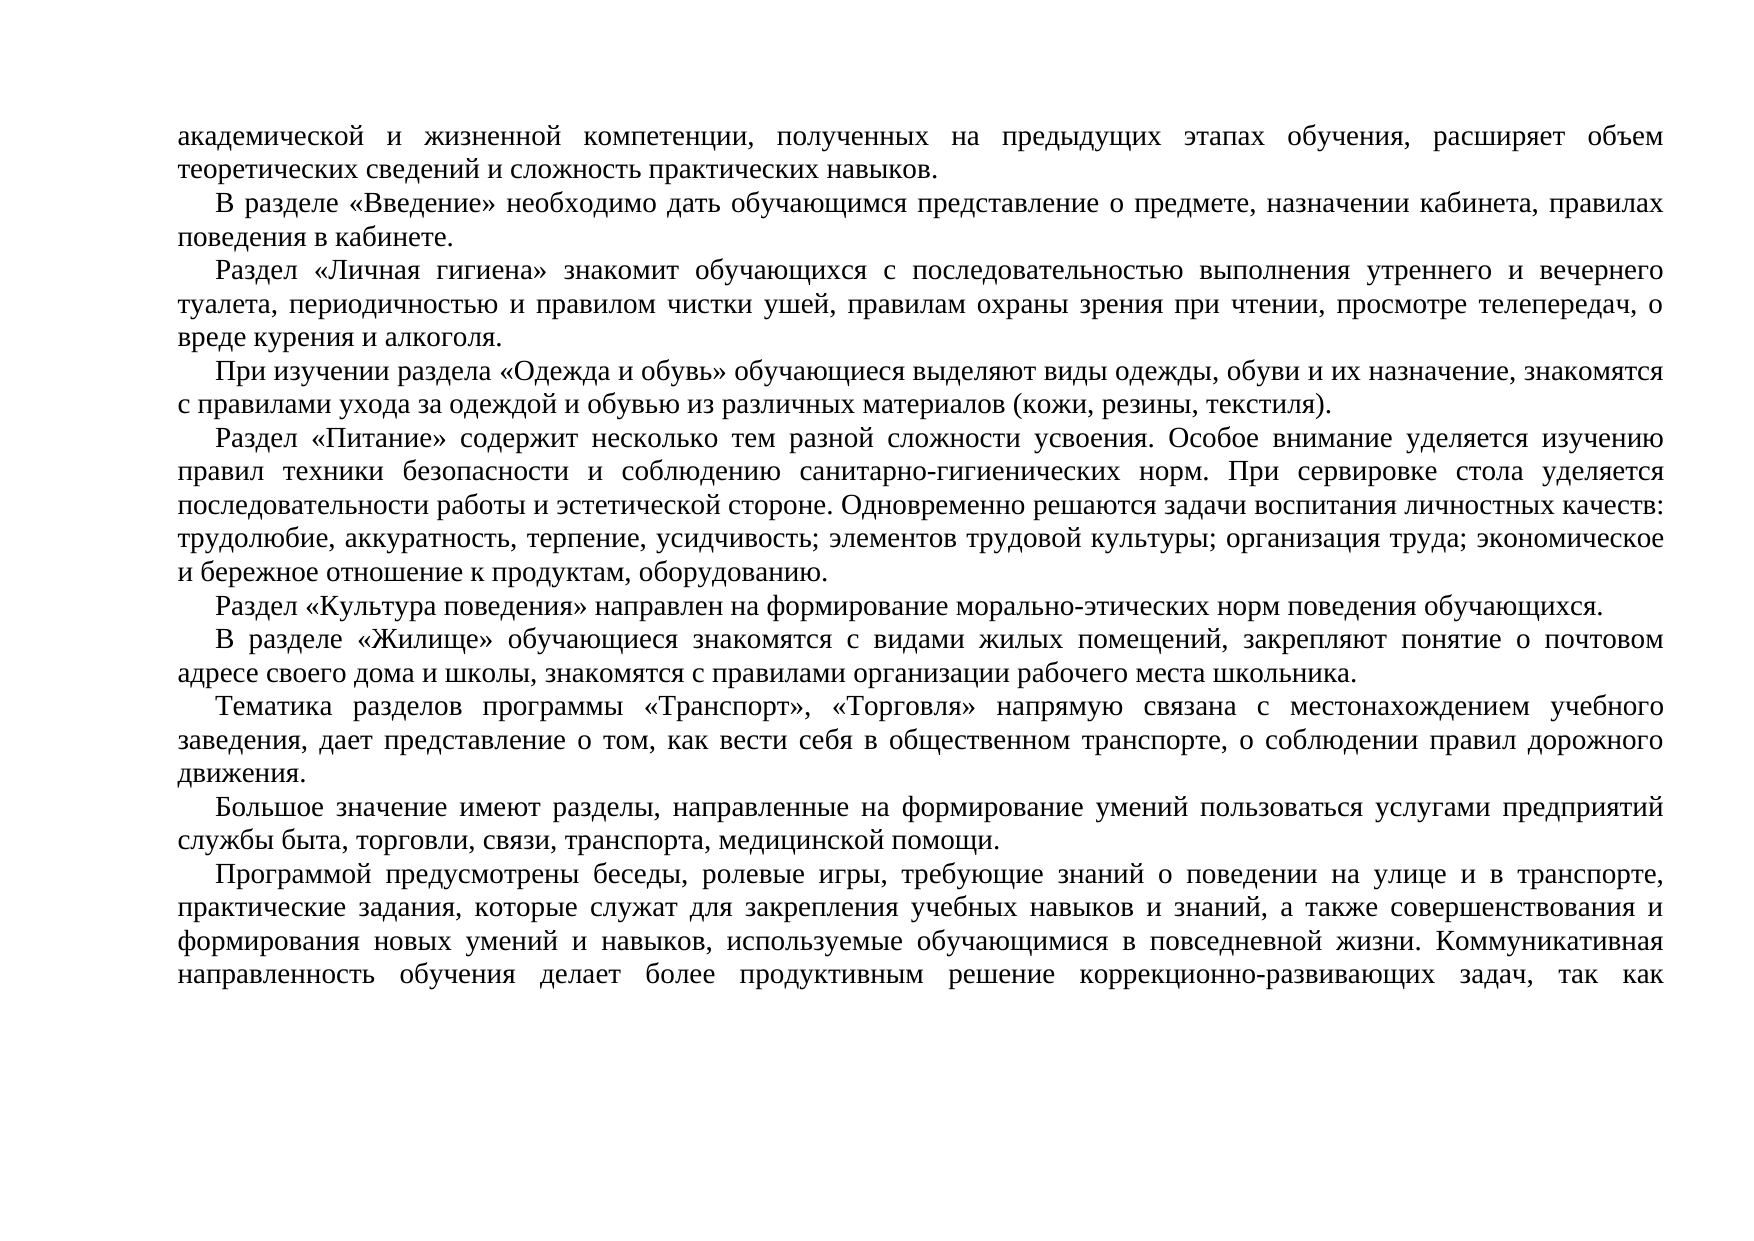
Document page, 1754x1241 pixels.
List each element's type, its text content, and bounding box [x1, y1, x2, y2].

text В разделе «Введение» необходимо дать обучающимся представление о предмете, назначении кабинета, правилах поведения в кабинете. [177, 185, 1665, 252]
text Большое значение имеют разделы, направленные на формирование умений пользоваться услугами предприятий службы быта, торговли, связи, транспорта, медицинской помощи. [177, 789, 1665, 856]
text Тематика разделов программы «Транспорт», «Торговля» напрямую связана с местонахождением учебного заведения, дает представление о том, как вести себя в общественном транспорте, о соблюдении правил дорожного движения. [177, 688, 1665, 789]
text Раздел «Питание» содержит несколько тем разной сложности усвоения. Особое внимание уделяется изучению правил техники безопасности и соблюдению санитарно-гигиенических норм. При сервировке стола уделяется последовательности работы и эстетической стороне. Одновременно решаются задачи воспитания личностных качеств: трудолюбие, аккуратность, терпение, усидчивость; элементов трудовой культуры; организация труда; экономическое и бережное отношение к продуктам, оборудованию. [177, 420, 1665, 588]
text Раздел «Личная гигиена» знакомит обучающихся с последовательностью выполнения утреннего и вечернего туалета, периодичностью и правилом чистки ушей, правилам охраны зрения при чтении, просмотре телепередач, о вреде курения и алкоголя. [177, 252, 1665, 353]
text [177, 856, 1665, 990]
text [177, 118, 1665, 185]
text При изучении раздела «Одежда и обувь» обучающиеся выделяют виды одежды, обуви и их назначение, знакомятся с правилами ухода за одеждой и обувью из различных материалов (кожи, резины, текстиля). [177, 353, 1665, 420]
text В разделе «Жилище» обучающиеся знакомятся с видами жилых помещений, закрепляют понятие о почтовом адресе своего дома и школы, знакомятся с правилами организации рабочего места школьника. [177, 621, 1665, 688]
text Раздел «Культура поведения» направлен на формирование морально-этических норм поведения обучающихся. [177, 588, 1665, 621]
